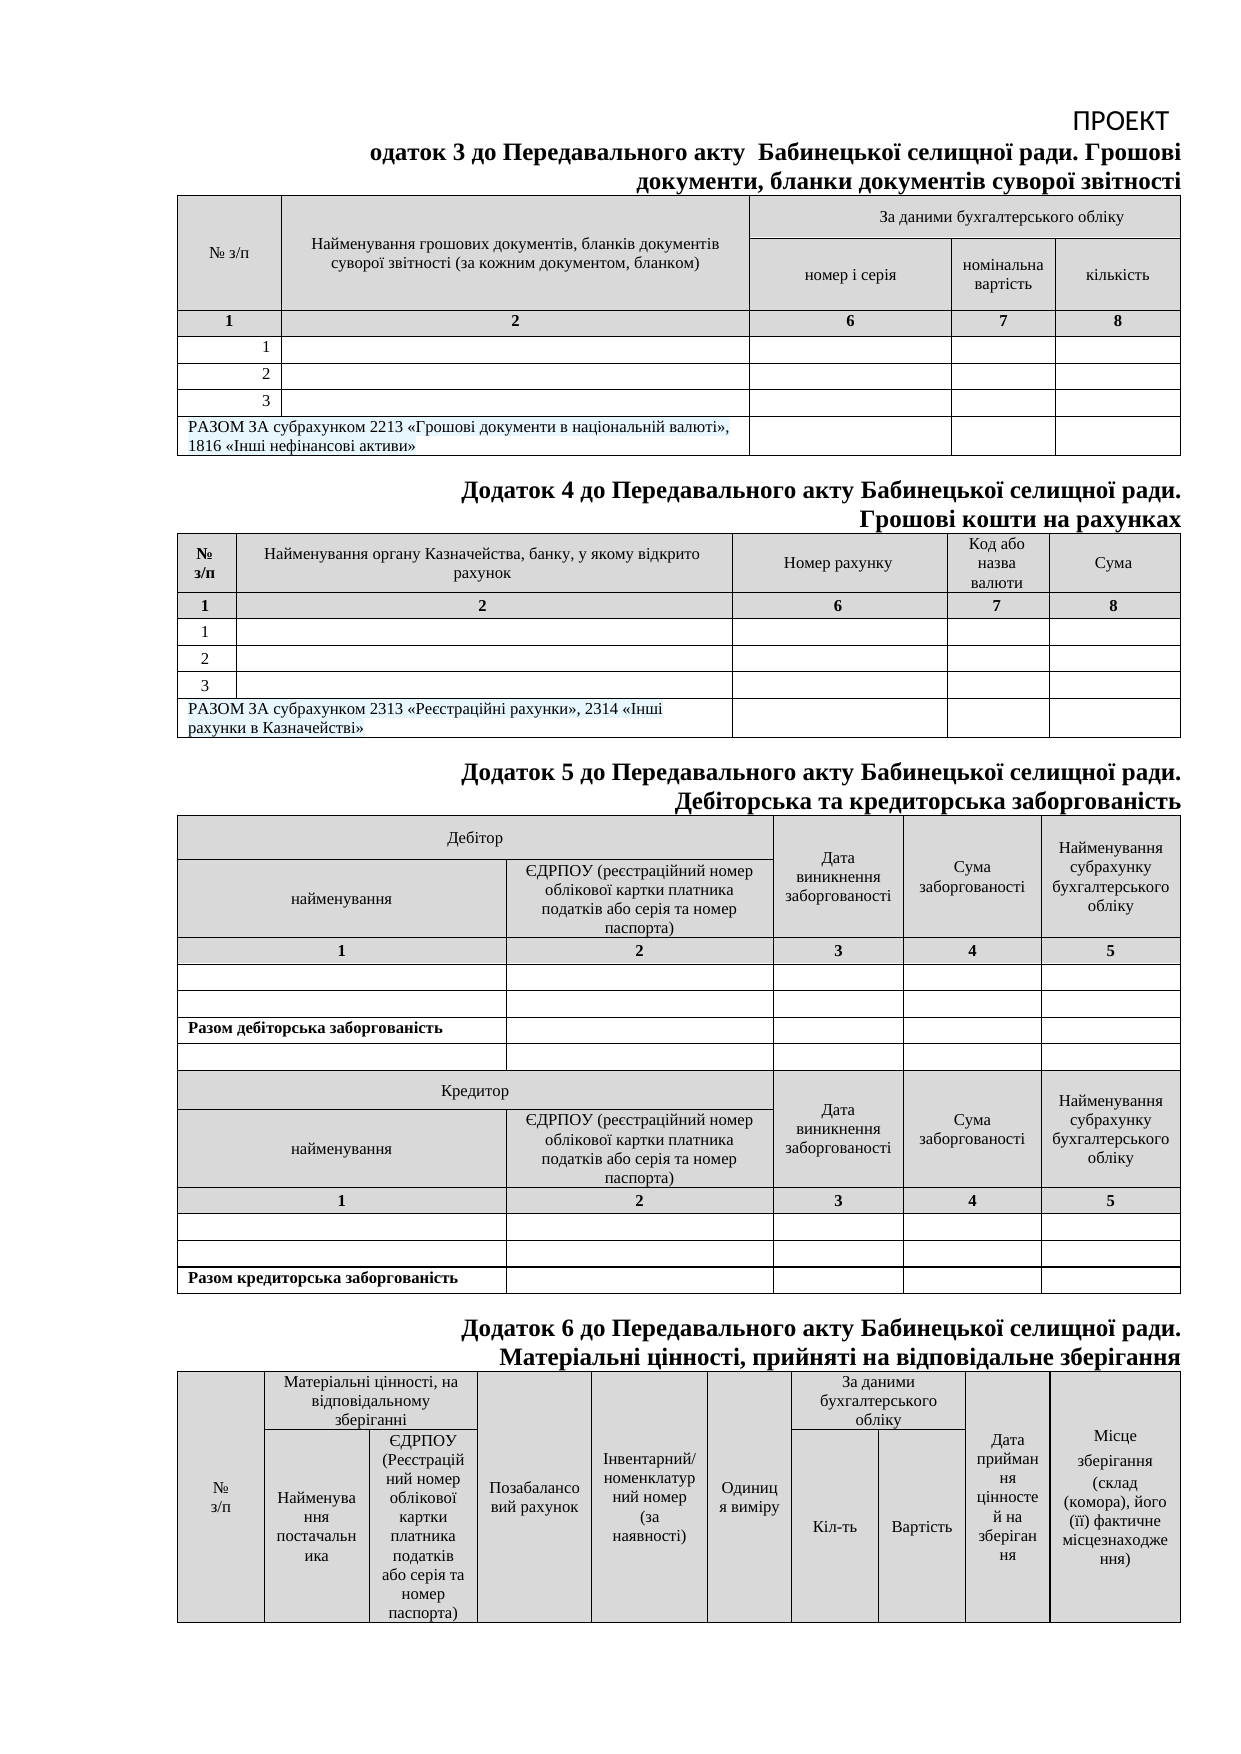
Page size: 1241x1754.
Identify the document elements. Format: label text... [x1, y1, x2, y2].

table_cell 3 [178, 672, 236, 698]
table_cell Кіл-ть [792, 1430, 878, 1622]
table_header Найменування грошових документів, бланків документів суворої звітності (за кожним документом, бланком) [282, 196, 749, 310]
table_cell [774, 1241, 903, 1266]
table_cell [1050, 699, 1180, 737]
table_cell [733, 672, 947, 698]
table_cell найменування [178, 860, 506, 937]
table_cell 3 [774, 1188, 903, 1213]
table_cell [282, 337, 749, 363]
table_cell [1042, 991, 1180, 1017]
table_cell кількість [1056, 239, 1180, 310]
table_cell [904, 1044, 1041, 1070]
table_cell [774, 1214, 903, 1240]
table_cell [507, 991, 773, 1017]
text Матеріальні цінності, прийняті на відповідальне зберігання [177, 1342, 1181, 1371]
table_cell 5 [1042, 1188, 1180, 1213]
table_cell [904, 1241, 1041, 1266]
table_cell 4 [904, 1188, 1041, 1213]
table_cell [904, 991, 1041, 1017]
table_cell [507, 965, 773, 990]
table_cell [1042, 1018, 1180, 1043]
table_cell [774, 965, 903, 990]
table_cell 3 [178, 390, 281, 416]
table_cell [507, 1241, 773, 1266]
table_cell [774, 1018, 903, 1043]
table_cell 6 [733, 593, 947, 618]
table_header Інвентарний/ номенклатурний номер (за наявності) [592, 1372, 707, 1622]
table_header Номер рахунку [733, 534, 947, 592]
table_cell 8 [1050, 593, 1180, 618]
table_cell 1 [178, 619, 236, 645]
table_cell [952, 390, 1055, 416]
table_cell [1042, 1268, 1180, 1293]
table_cell [904, 965, 1041, 990]
table_cell [904, 1268, 1041, 1293]
table_cell [1042, 1044, 1180, 1070]
table_header Позабалансовий рахунок [478, 1372, 591, 1622]
table_cell [1042, 1214, 1180, 1240]
table_cell 5 [1042, 938, 1180, 963]
table_cell РАЗОМ ЗА субрахунком 2313 «Реєстраційні рахунки», 2314 «Інші рахунки в Казначействі» [364, 699, 732, 737]
table_cell 1 [178, 1188, 506, 1213]
table_cell 2 [507, 938, 773, 963]
table_cell 8 [1056, 311, 1180, 336]
table_cell [948, 672, 1049, 698]
table_cell номінальна вартість [952, 239, 1055, 310]
table_cell 7 [948, 593, 1049, 618]
table_cell 3 [774, 938, 903, 963]
table_cell найменування [178, 1110, 506, 1187]
table_cell Кредитор [178, 1071, 773, 1109]
table_header Матеріальні цінності, на відповідальному зберіганні [265, 1372, 477, 1429]
table_cell 1 [178, 938, 506, 963]
table_cell [282, 390, 749, 416]
table_cell Вартість [879, 1430, 965, 1622]
table_cell [1042, 965, 1180, 990]
table_header № з/п [178, 1372, 264, 1622]
table_cell РАЗОМ ЗА субрахунком 2213 «Грошові документи в національній валюті», 1816 «Інші нефінансові активи» [416, 417, 749, 455]
table_header Місце зберігання (склад (комора), його (її) фактичне місцезнаходження) [1051, 1372, 1180, 1622]
text Додаток 6 до Передавального акту Бабинецької селищної ради. [177, 1313, 1181, 1342]
table_header Найменування органу Казначейства, банку, у якому відкрито рахунок [237, 534, 732, 592]
table_cell [1056, 390, 1180, 416]
table_cell [282, 364, 749, 389]
table_cell Дата виникнення заборгованості [774, 1071, 903, 1187]
table_cell [1050, 672, 1180, 698]
table_cell [952, 364, 1055, 389]
table_cell [237, 646, 732, 671]
table_header № з/п [178, 196, 281, 310]
table_cell [774, 991, 903, 1017]
table_cell Разом дебіторська заборгованість [178, 1018, 506, 1043]
table_header Сума [1050, 534, 1180, 592]
table_cell Найменування субрахунку бухгалтерського обліку [1042, 1071, 1180, 1187]
table_cell номер і серія [750, 239, 951, 310]
table_cell [733, 699, 947, 737]
text одаток 3 до Передавального акту Бабинецької селищної ради. Грошові документи, бланки документів суворої звітності [177, 137, 1181, 195]
table_cell 2 [282, 311, 749, 336]
table_cell Найменування постачальника [265, 1430, 369, 1622]
text Грошові кошти на рахунках [177, 504, 1181, 533]
table_header Найменування субрахунку бухгалтерського обліку [1042, 816, 1180, 937]
table_cell [774, 1268, 903, 1293]
table_cell [178, 1044, 506, 1070]
table_header Дата приймання цінностей на зберігання [966, 1372, 1049, 1622]
table_cell 4 [904, 938, 1041, 963]
table_cell Сума заборгованості [904, 1071, 1041, 1187]
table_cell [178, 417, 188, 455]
table_cell 2 [178, 646, 236, 671]
table_header № з/п [178, 534, 236, 592]
table_cell 1 [178, 593, 236, 618]
table_cell [750, 337, 951, 363]
table_cell [237, 619, 732, 645]
table_header Дебітор [178, 816, 773, 859]
table_cell [774, 1044, 903, 1070]
table_cell ЄДРПОУ (реєстраційний номер облікової картки платника податків або серія та номер паспорта) [507, 1110, 773, 1187]
table_cell [952, 337, 1055, 363]
table_cell [1056, 337, 1180, 363]
table_cell [948, 646, 1049, 671]
table_header Дата виникнення заборгованості [774, 816, 903, 937]
table_cell [507, 1044, 773, 1070]
table_cell [237, 672, 732, 698]
text Додаток 5 до Передавального акту Бабинецької селищної ради. [177, 757, 1181, 786]
table_cell [733, 619, 947, 645]
table_cell [904, 1018, 1041, 1043]
table_cell [1050, 619, 1180, 645]
table_cell 7 [952, 311, 1055, 336]
table_header Одиниця виміру [708, 1372, 791, 1622]
table_cell [952, 417, 1055, 455]
table_cell [750, 417, 951, 455]
table_cell [948, 699, 1049, 737]
table_cell [1056, 417, 1180, 455]
text Дебіторська та кредиторська заборгованість [177, 786, 1181, 815]
table_cell [948, 619, 1049, 645]
table_cell ЄДРПОУ (Реєстраційний номер облікової картки платника податків або серія та номер паспорта) [370, 1430, 477, 1622]
table_cell Разом кредиторська заборгованість [178, 1268, 506, 1293]
table_cell 1 [178, 337, 281, 363]
table_cell [1050, 646, 1180, 671]
table_cell [750, 364, 951, 389]
table_cell 6 [750, 311, 951, 336]
table_cell [904, 1214, 1041, 1240]
table_cell ЄДРПОУ (реєстраційний номер облікової картки платника податків або серія та номер паспорта) [507, 860, 773, 937]
table_cell [750, 390, 951, 416]
table_cell [507, 1018, 773, 1043]
table_header Сума заборгованості [904, 816, 1041, 937]
table_cell [1056, 364, 1180, 389]
table_cell [178, 1214, 506, 1240]
table_cell 2 [237, 593, 732, 618]
table_cell [507, 1268, 773, 1293]
table_cell 2 [507, 1188, 773, 1213]
table_cell 2 [178, 364, 281, 389]
table_cell [178, 991, 506, 1017]
table_cell 1 [178, 311, 281, 336]
text Додаток 4 до Передавального акту Бабинецької селищної ради. [177, 476, 1181, 504]
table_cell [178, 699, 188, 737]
table_header За даними бухгалтерського обліку [792, 1372, 965, 1429]
table_cell [507, 1214, 773, 1240]
table_header За даними бухгалтерського обліку [750, 196, 1180, 237]
table_cell [178, 1241, 506, 1266]
table_cell [733, 646, 947, 671]
table_cell [178, 965, 506, 990]
table_header Код або назва валюти [948, 534, 1049, 592]
table_cell [1042, 1241, 1180, 1266]
